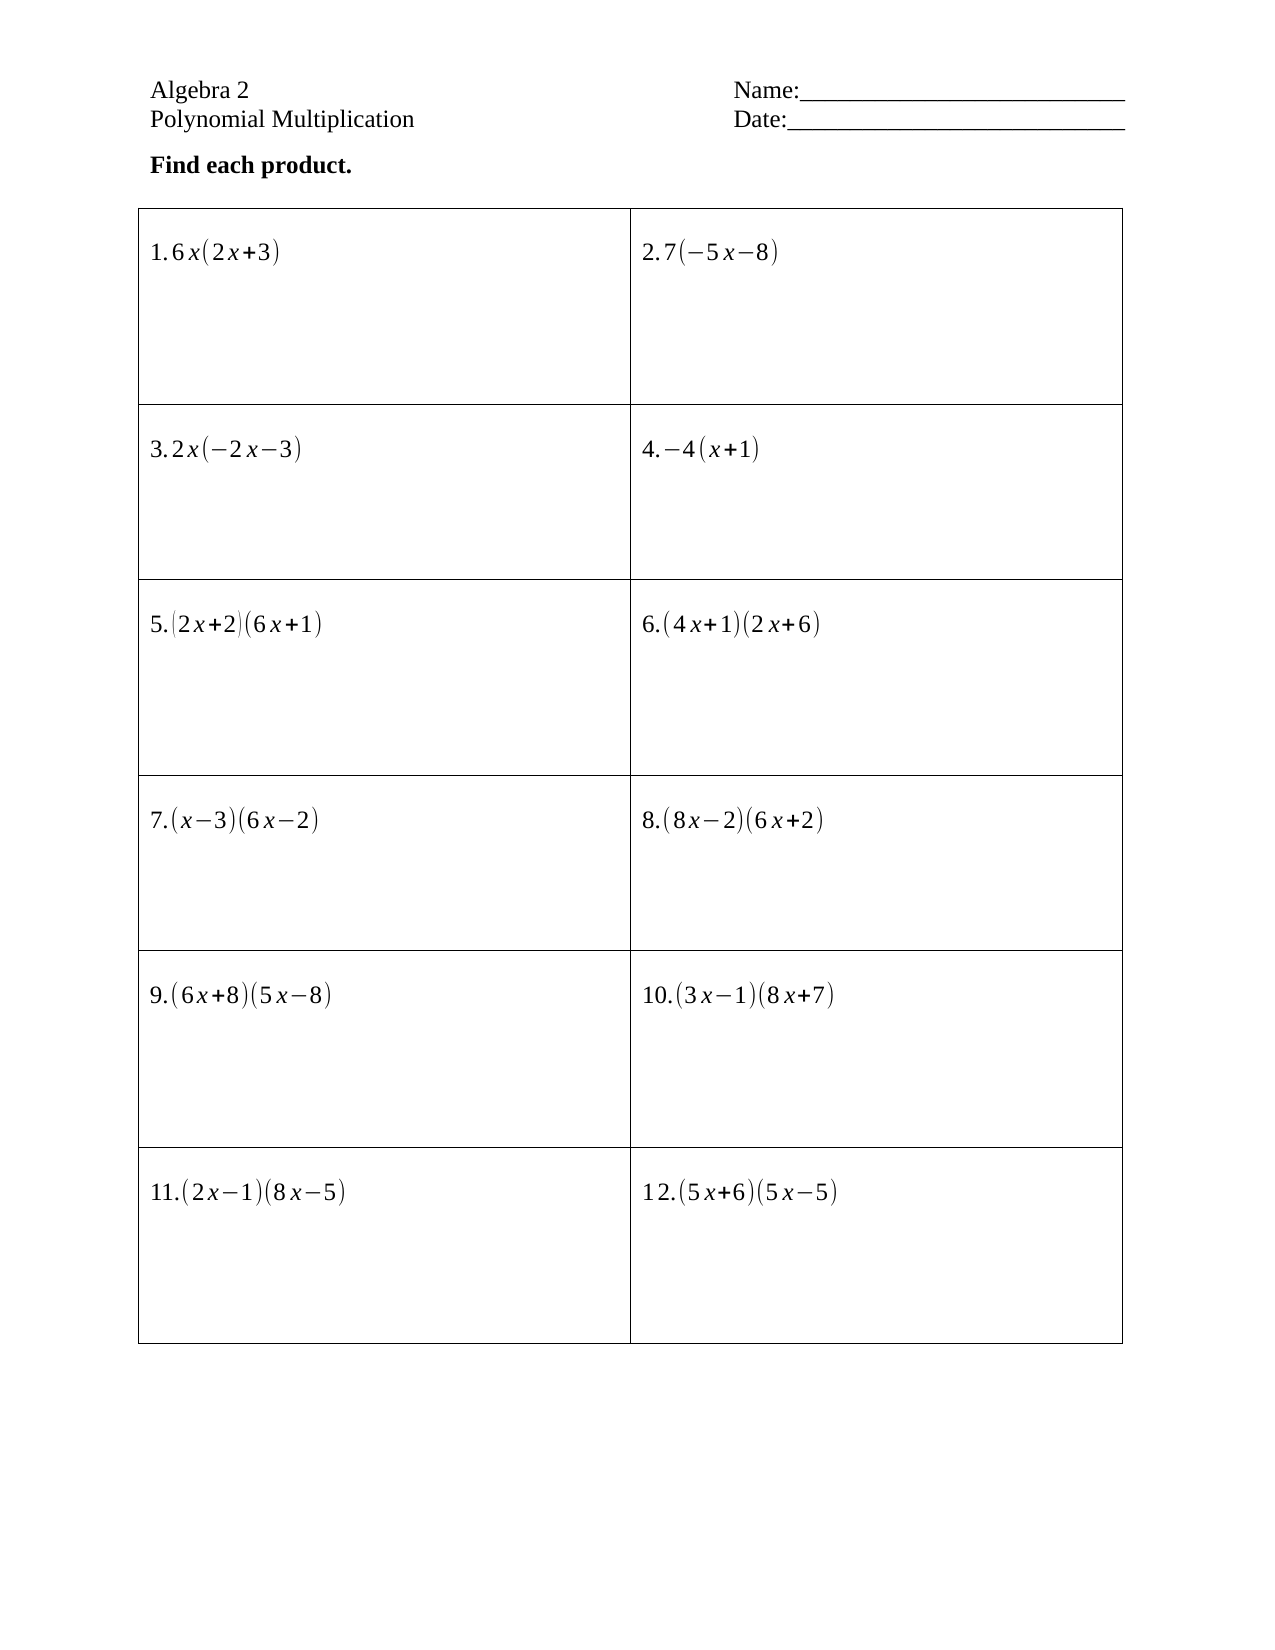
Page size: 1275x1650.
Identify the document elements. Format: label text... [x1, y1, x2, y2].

table_cell [631, 1148, 1122, 1343]
table_cell [631, 776, 1122, 950]
table_header [139, 209, 630, 404]
table_cell [139, 405, 630, 579]
table_cell [631, 951, 1122, 1147]
table_cell [139, 951, 630, 1147]
table_header [631, 209, 1122, 404]
text Find each product. [150, 150, 1125, 179]
table_cell [631, 580, 1122, 775]
table_cell [139, 1148, 630, 1343]
table_cell [139, 580, 630, 775]
table_cell [139, 776, 630, 950]
table_cell [631, 405, 1122, 579]
